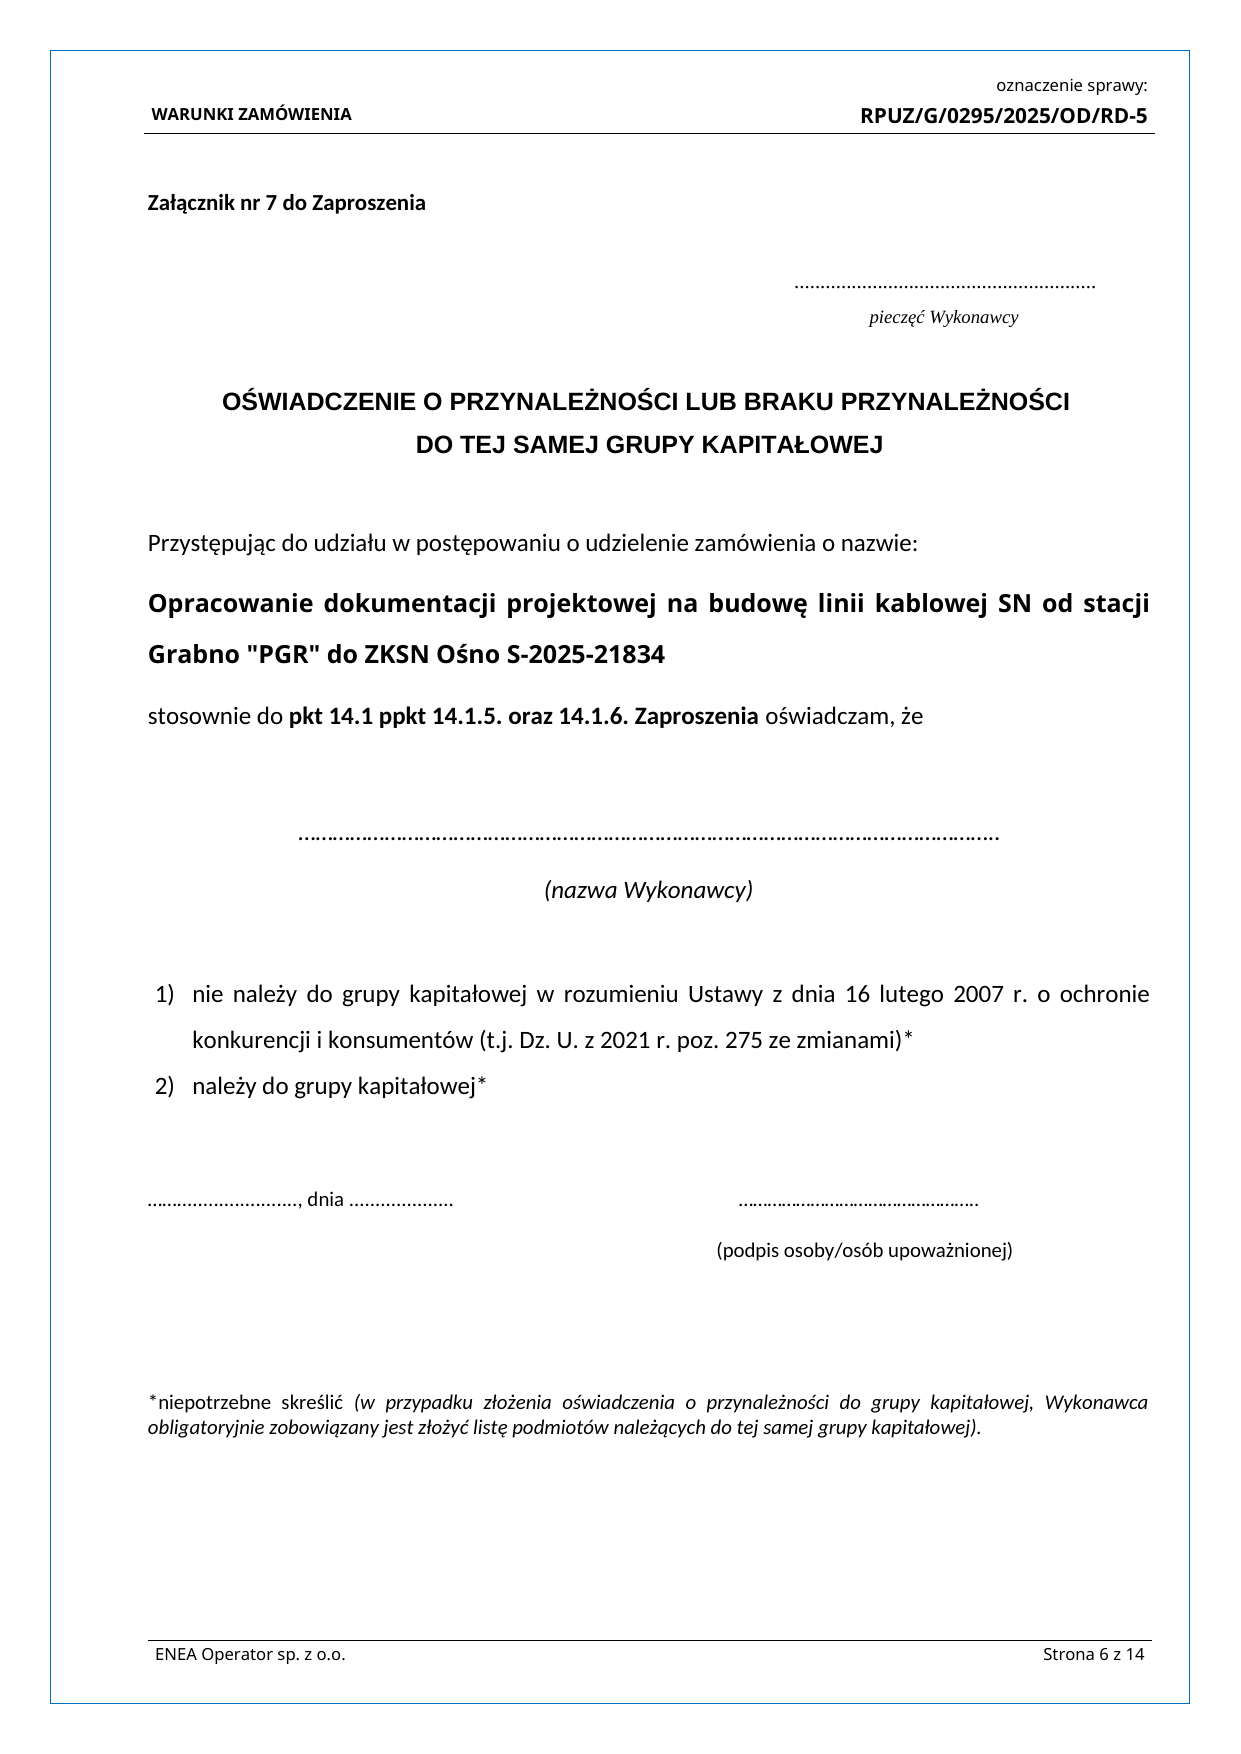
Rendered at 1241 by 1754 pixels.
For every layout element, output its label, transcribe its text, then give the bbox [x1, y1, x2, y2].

text stosownie do pkt 14.1 ppkt 14.1.5. oraz 14.1.6. Zaproszenia oświadczam, że [148, 700, 1152, 731]
text OŚWIADCZENIE O PRZYNALEŻNOŚCI LUB BRAKU PRZYNALEŻNOŚCI DO TEJ SAMEJ GRUPY KAPITAŁOWEJ [148, 387, 1152, 459]
text (nazwa Wykonawcy) [148, 875, 1152, 905]
text (podpis osoby/osób upoważnionej) [148, 1237, 1152, 1263]
text Załącznik nr 7 do Zaproszenia [148, 188, 1152, 216]
text pieczęć Wykonawcy [738, 306, 1152, 327]
list należy do grupy kapitałowej* [154, 1070, 1152, 1101]
text Przystępując do udziału w postępowaniu o udzielenie zamówienia o nazwie: [148, 527, 1152, 558]
text Opracowanie dokumentacji projektowej na budowę linii kablowej SN od stacji Grabno "PGR" do ZKSN Ośno S-2025-21834 [148, 585, 1152, 671]
text ……......................., dnia .................... ………………………………………….. [148, 1187, 1152, 1212]
text ………………………………………………………………………………………………………….. [148, 816, 1152, 847]
list nie należy do grupy kapitałowej w rozumieniu Ustawy z dnia 16 lutego 2007 r. o ochronie konkurencji i konsumentów (t.j. Dz. U. z 2021 r. poz. 275 ze zmianami)* [154, 979, 1152, 1055]
text .......................................................... [738, 269, 1152, 293]
text *niepotrzebne skreślić (w przypadku złożenia oświadczenia o przynależności do grupy kapitałowej, Wykonawca obligatoryjnie zobowiązany jest złożyć listę podmiotów należących do tej samej grupy kapitałowej). [148, 1389, 1152, 1440]
